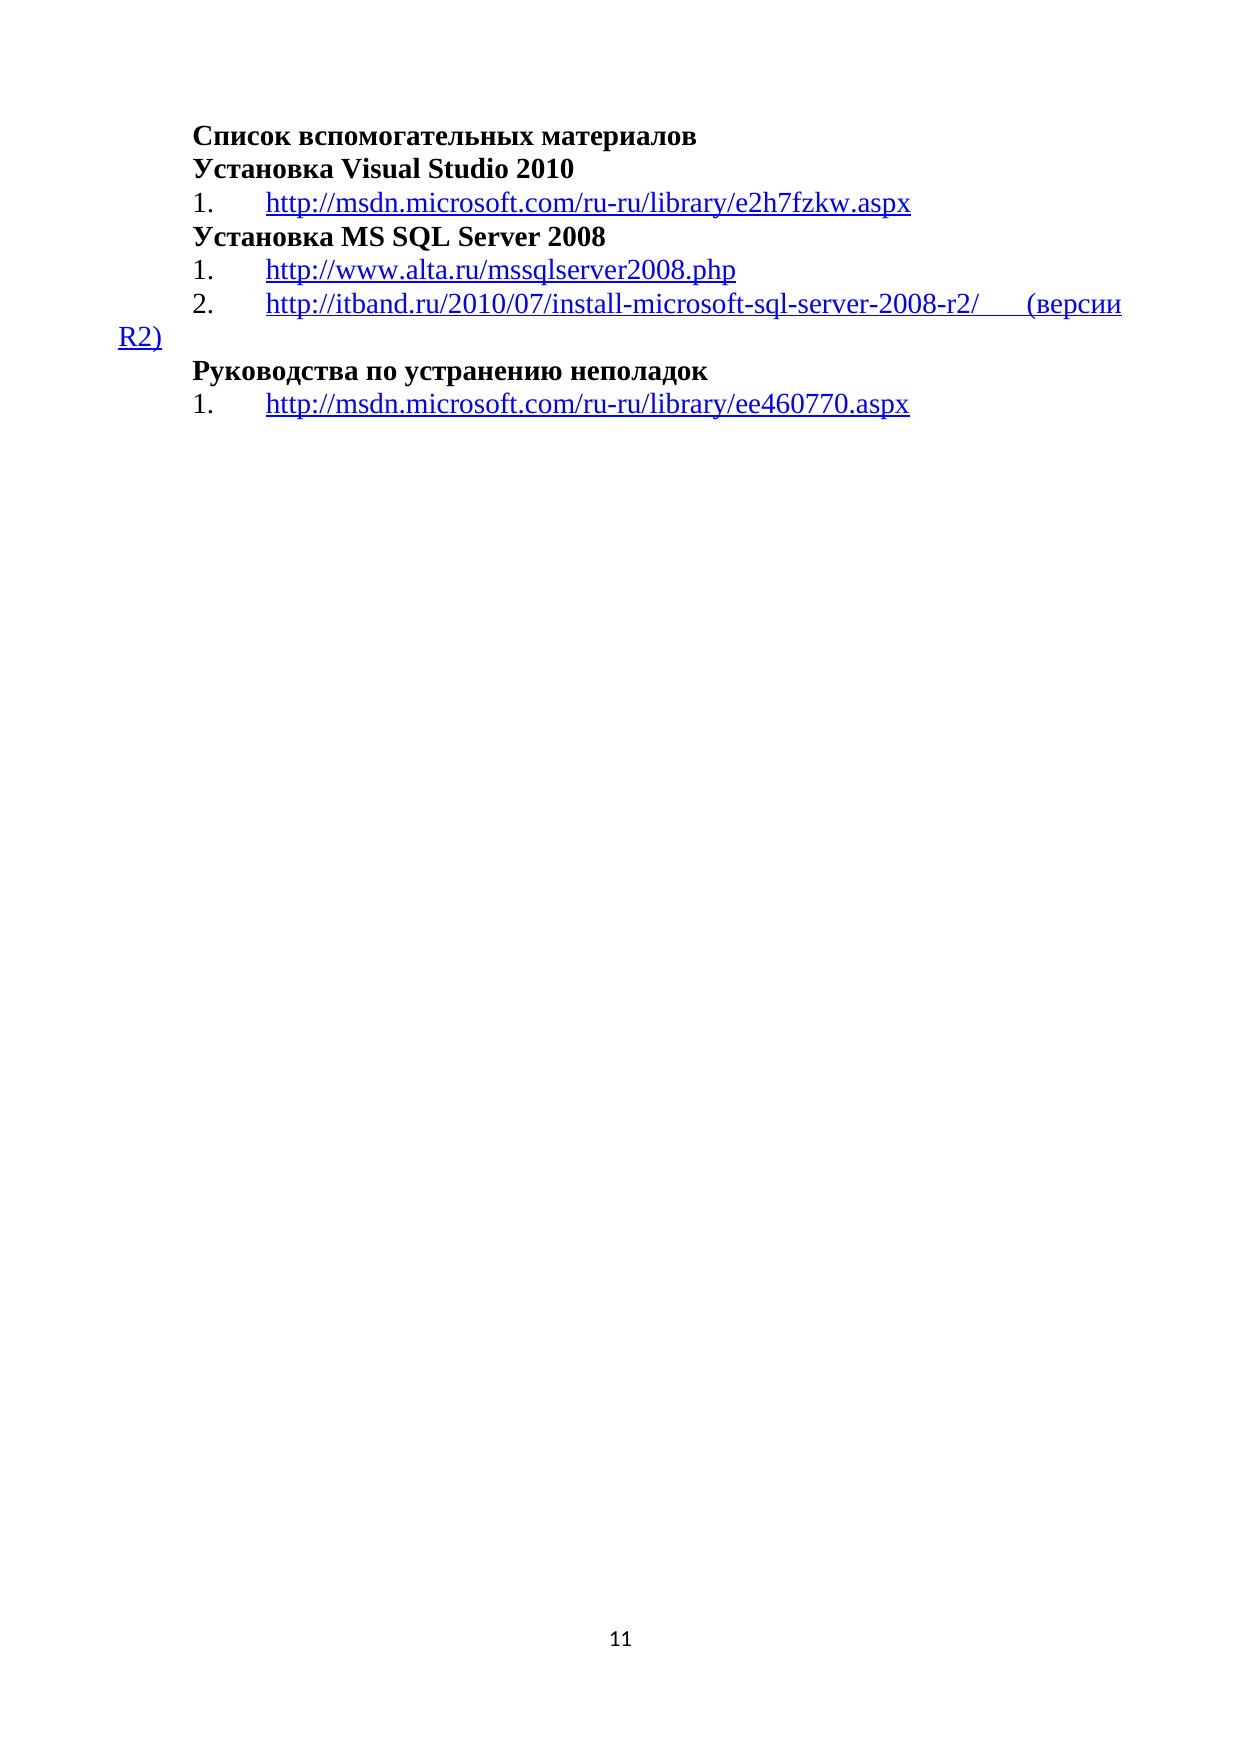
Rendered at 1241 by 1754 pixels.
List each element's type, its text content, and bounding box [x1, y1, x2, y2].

list http://itband.ru/2010/07/install-microsoft-sql-server-2008-r2/ (версии R2) [118, 286, 1122, 353]
text Установка Visual Studio 2010 [118, 152, 1122, 185]
list http://msdn.microsoft.com/ru-ru/library/e2h7fzkw.aspx [118, 185, 1122, 219]
text Установка MS SQL Server 2008 [118, 219, 1122, 252]
text Руководства по устранению неполадок [118, 353, 1122, 386]
list http://msdn.microsoft.com/ru-ru/library/ee460770.aspx [118, 386, 1122, 420]
list http://www.alta.ru/mssqlserver2008.php [118, 252, 1122, 286]
text Список вспомогательных материалов [118, 118, 1122, 152]
